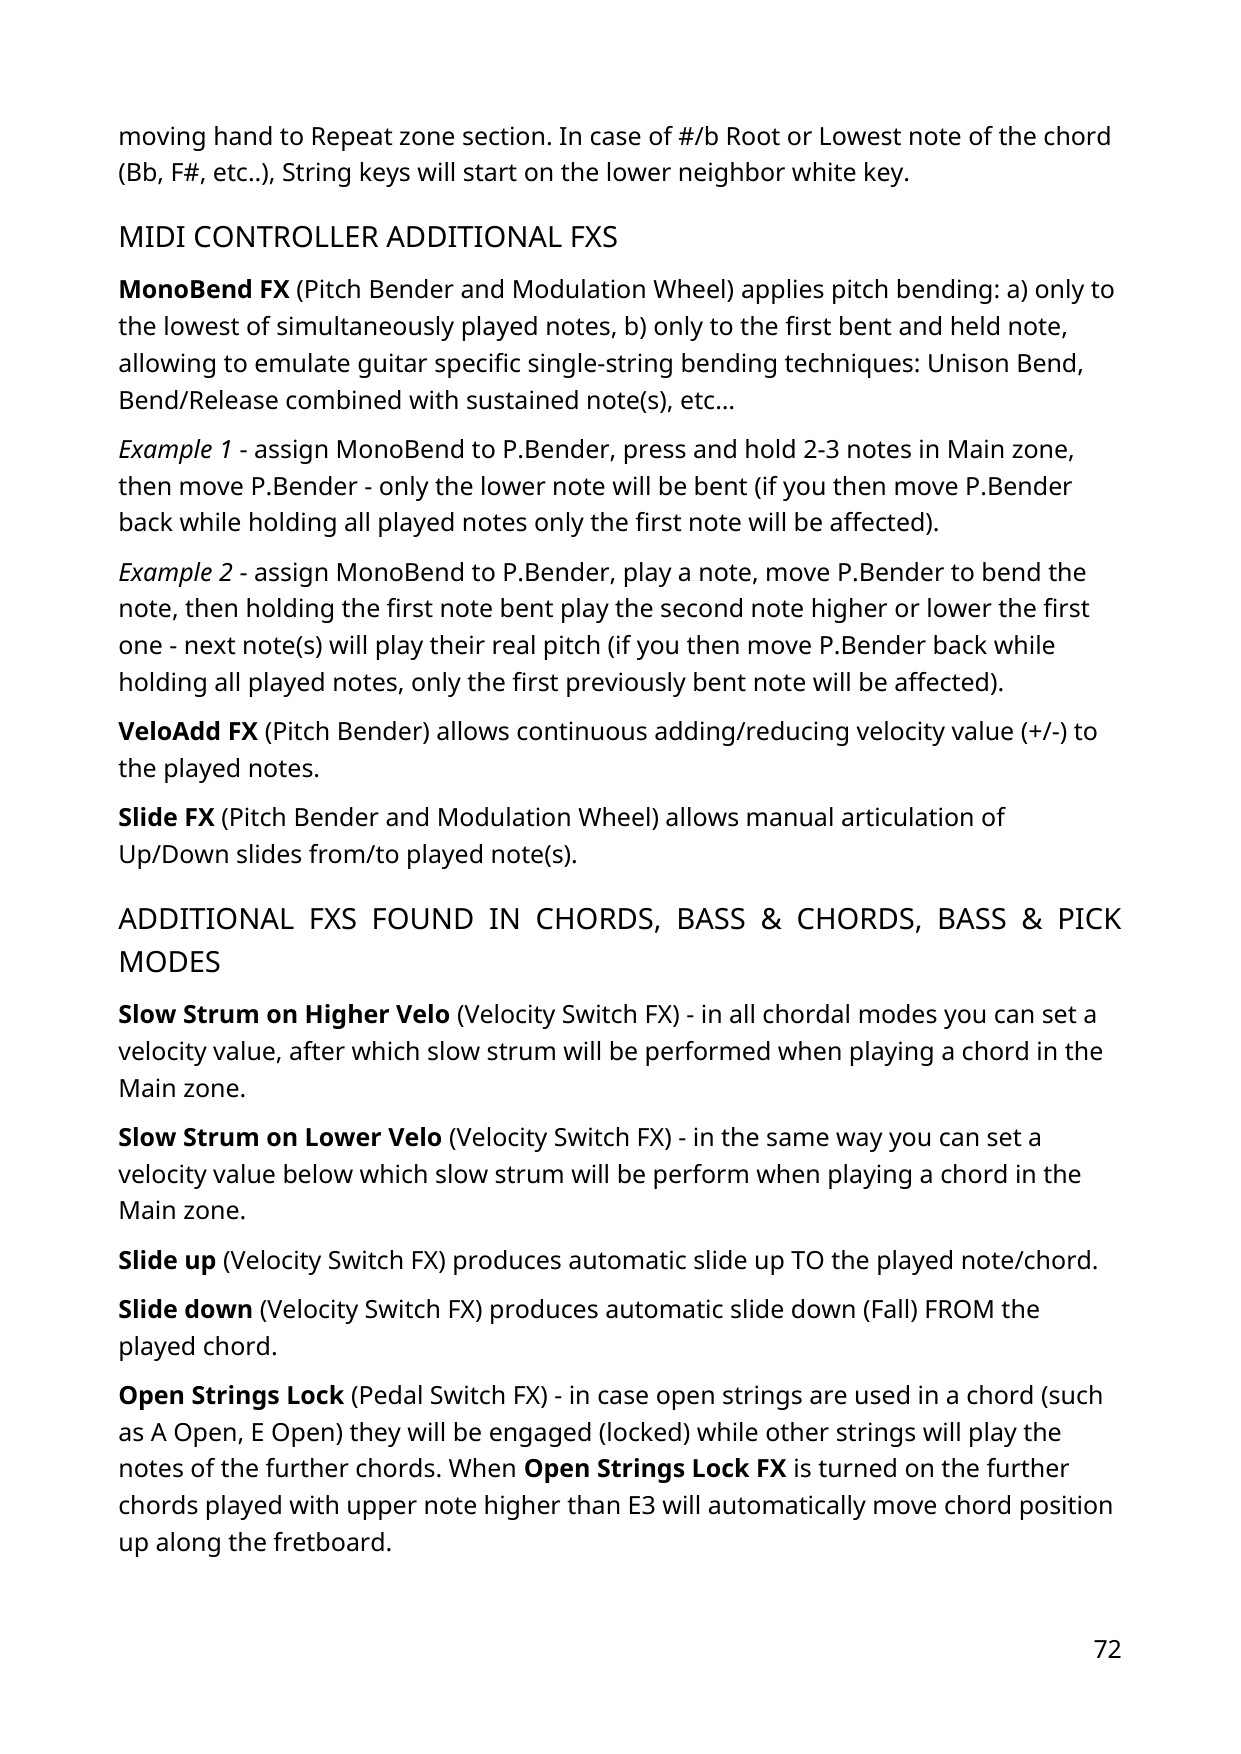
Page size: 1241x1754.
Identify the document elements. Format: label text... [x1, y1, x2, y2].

text MonoBend FX (Pitch Bender and Modulation Wheel) applies pitch bending: a) only to the lowest of simultaneously played notes, b) only to the first bent and held note, allowing to emulate guitar specific single-string bending techniques: Unison Bend, Bend/Release combined with sustained note(s), etc… [118, 272, 1122, 416]
text Slow Strum on Lower Velo (Velocity Switch FX) - in the same way you can set a velocity value below which slow strum will be perform when playing a chord in the Main zone. [118, 1119, 1122, 1227]
text Slide down (Velocity Switch FX) produces automatic slide down (Fall) FROM the played chord. [118, 1292, 1122, 1362]
text Open Strings Lock (Pedal Switch FX) - in case open strings are used in a chord (such as A Open, E Open) they will be engaged (locked) while other strings will play the notes of the further chords. When Open Strings Lock FX is turned on the further chords played with upper note higher than E3 will automatically move chord position up along the fretboard. [118, 1378, 1122, 1559]
text VeloAdd FX (Pitch Bender) allows continuous adding/reducing velocity value (+/-) to the played notes. [118, 714, 1122, 785]
text Example 1 - assign MonoBend to P.Bender, press and hold 2-3 notes in Main zone, then move P.Bender - only the lower note will be bent (if you then move P.Bender back while holding all played notes only the first note will be affected). [118, 432, 1122, 539]
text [118, 118, 1122, 189]
subtitle MIDI controller additional FXs [118, 217, 1122, 256]
text Slide up (Velocity Switch FX) produces automatic slide up TO the played note/chord. [118, 1242, 1122, 1276]
text Example 2 - assign MonoBend to P.Bender, play a note, move P.Bender to bend the note, then holding the first note bent play the second note higher or lower the first one - next note(s) will play their real pitch (if you then move P.Bender back while holding all played notes, only the first previously bent note will be affected). [118, 554, 1122, 699]
text Slow Strum on Higher Velo (Velocity Switch FX) - in all chordal modes you can set a velocity value, after which slow strum will be performed when playing a chord in the Main zone. [118, 997, 1122, 1104]
text Slide FX (Pitch Bender and Modulation Wheel) allows manual articulation of Up/Down slides from/to played note(s). [118, 800, 1122, 871]
subtitle Additional FXs found in Chords, Bass & Chords, Bass & Pick modes [118, 898, 1122, 981]
